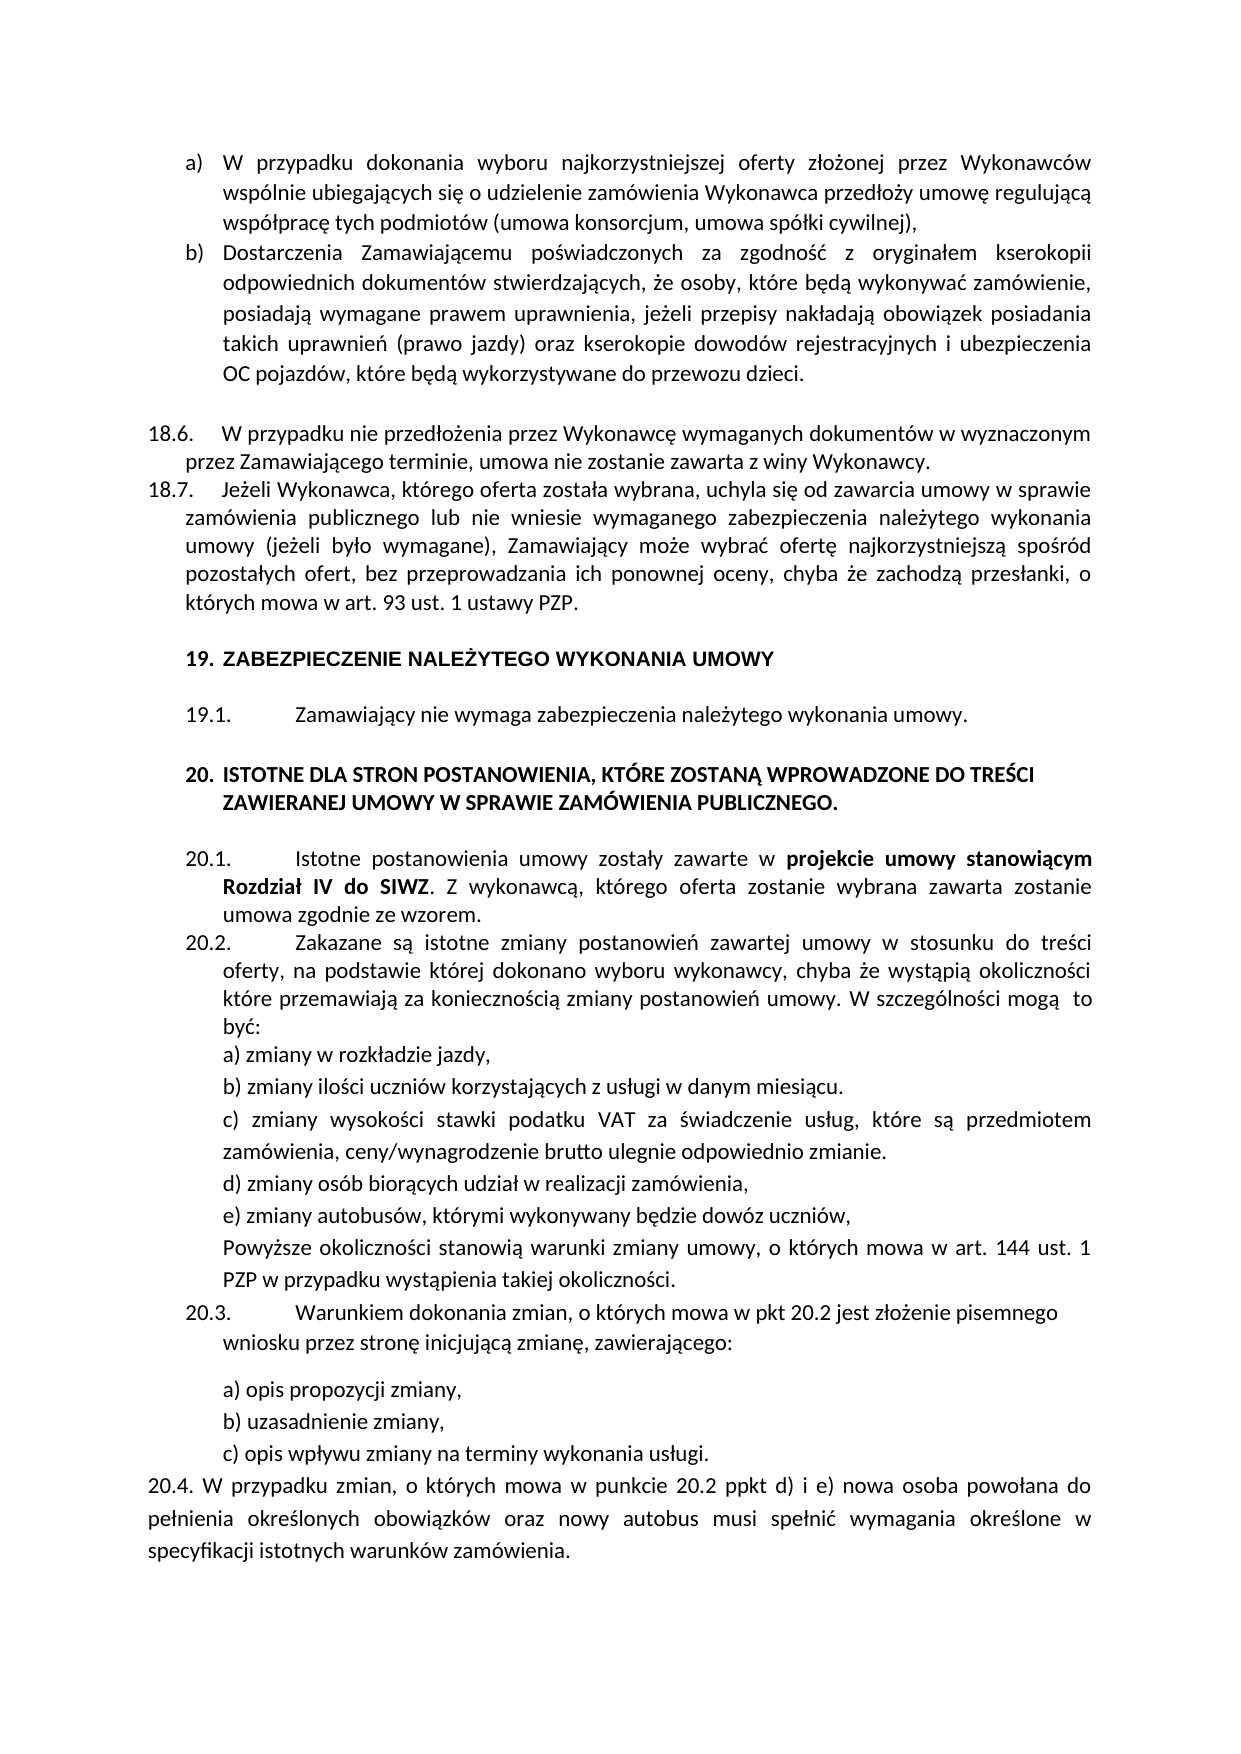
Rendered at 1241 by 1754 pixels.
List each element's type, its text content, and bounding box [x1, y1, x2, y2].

list W przypadku nie przedłożenia przez Wykonawcę wymaganych dokumentów w wyznaczonym przez Zamawiającego terminie, umowa nie zostanie zawarta z winy Wykonawcy. [148, 419, 1093, 476]
list ZABEZPIECZENIE NALEŻYTEGO WYKONANIA UMOWY [185, 644, 1093, 672]
list W przypadku dokonania wyboru najkorzystniejszej oferty złożonej przez Wykonawców wspólnie ubiegających się o udzielenie zamówienia Wykonawca przedłoży umowę regulującą współpracę tych podmiotów (umowa konsorcjum, umowa spółki cywilnej), [185, 148, 1093, 236]
list Jeżeli Wykonawca, którego oferta została wybrana, uchyla się od zawarcia umowy w sprawie zamówienia publicznego lub nie wniesie wymaganego zabezpieczenia należytego wykonania umowy (jeżeli było wymagane), Zamawiający może wybrać ofertę najkorzystniejszą spośród pozostałych ofert, bez przeprowadzania ich ponownej oceny, chyba że zachodzą przesłanki, o których mowa w art. 93 ust. 1 ustawy PZP. [148, 476, 1093, 616]
text b) zmiany ilości uczniów korzystających z usługi w danym miesiącu. [223, 1072, 1093, 1101]
list Istotne postanowienia umowy zostały zawarte w projekcie umowy stanowiącym Rozdział IV do SIWZ. Z wykonawcą, którego oferta zostanie wybrana zawarta zostanie umowa zgodnie ze wzorem. [185, 844, 1093, 928]
list Dostarczenia Zamawiającemu poświadczonych za zgodność z oryginałem kserokopii odpowiednich dokumentów stwierdzających, że osoby, które będą wykonywać zamówienie, posiadają wymagane prawem uprawnienia, jeżeli przepisy nakładają obowiązek posiadania takich uprawnień (prawo jazdy) oraz kserokopie dowodów rejestracyjnych i ubezpieczenia OC pojazdów, które będą wykorzystywane do przewozu dzieci. [185, 238, 1093, 387]
text c) opis wpływu zmiany na terminy wykonania usługi. [223, 1439, 1093, 1467]
text e) zmiany autobusów, którymi wykonywany będzie dowóz uczniów, [223, 1201, 1093, 1229]
list Zamawiający nie wymaga zabezpieczenia należytego wykonania umowy. [185, 700, 1093, 728]
text Powyższe okoliczności stanowią warunki zmiany umowy, o których mowa w art. 144 ust. 1 PZP w przypadku wystąpienia takiej okoliczności. [223, 1233, 1093, 1294]
text 20.4. W przypadku zmian, o których mowa w punkcie 20.2 ppkt d) i e) nowa osoba powołana do pełnienia określonych obowiązków oraz nowy autobus musi spełnić wymagania określone w specyfikacji istotnych warunków zamówienia. [148, 1471, 1093, 1564]
text a) opis propozycji zmiany, [223, 1375, 1093, 1403]
text c) zmiany wysokości stawki podatku VAT za świadczenie usług, które są przedmiotem zamówienia, ceny/wynagrodzenie brutto ulegnie odpowiednio zmianie. [223, 1105, 1093, 1165]
text a) zmiany w rozkładzie jazdy, [223, 1040, 1093, 1068]
text d) zmiany osób biorących udział w realizacji zamówienia, [223, 1169, 1093, 1197]
list Zakazane są istotne zmiany postanowień zawartej umowy w stosunku do treści oferty, na podstawie której dokonano wyboru wykonawcy, chyba że wystąpią okoliczności które przemawiają za koniecznością zmiany postanowień umowy. W szczególności mogą to być: [185, 928, 1093, 1040]
text b) uzasadnienie zmiany, [223, 1407, 1093, 1435]
list ISTOTNE DLA STRON POSTANOWIENIA, KTÓRE ZOSTANĄ WPROWADZONE DO TREŚCI ZAWIERANEJ UMOWY W SPRAWIE ZAMÓWIENIA PUBLICZNEGO. [185, 760, 1093, 816]
text Warunkiem dokonania zmian, o których mowa w pkt 20.2 jest złożenie pisemnego wniosku przez stronę inicjującą zmianę, zawierającego: [185, 1298, 1093, 1356]
